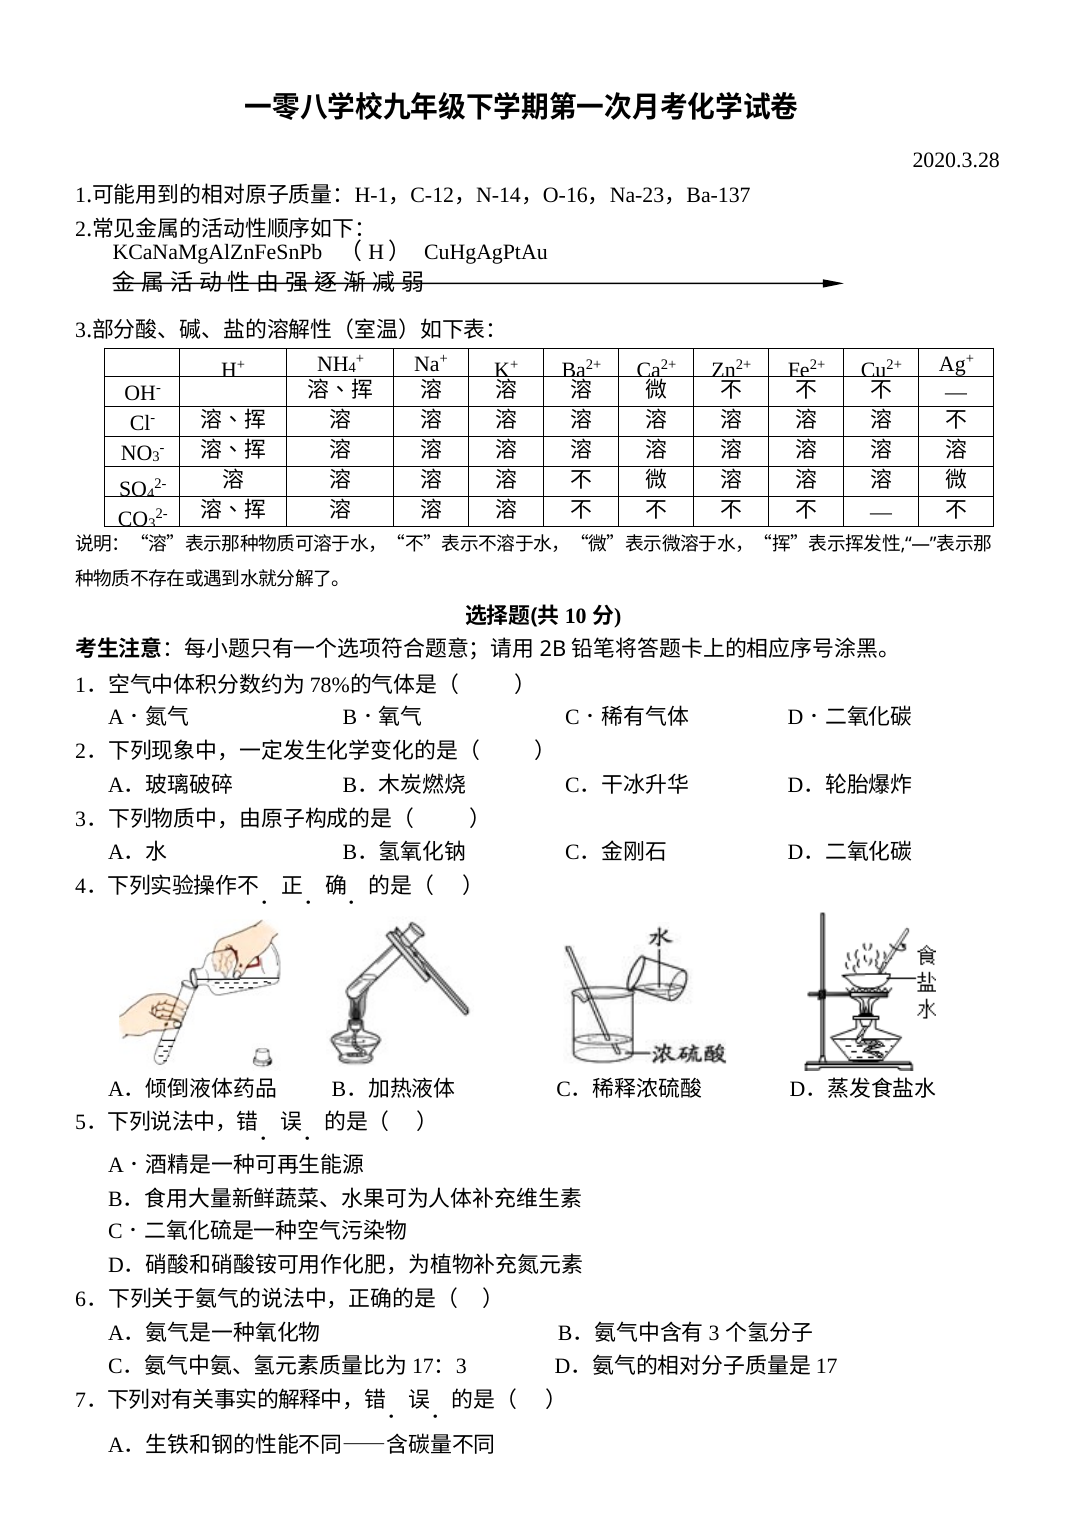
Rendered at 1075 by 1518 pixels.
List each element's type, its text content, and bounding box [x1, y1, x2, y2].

text 5．下列说法中，错．误．的是（ ） [75, 1104, 1014, 1146]
table_cell 不 [919, 407, 993, 436]
table_cell 溶 [844, 437, 918, 466]
table_header Ba2+ [544, 349, 618, 376]
text 3.部分酸、碱、盐的溶解性（室温）如下表： [75, 312, 830, 344]
table_cell 不 [544, 497, 618, 526]
table_cell 溶 [844, 407, 918, 436]
text A．氮气 B．氧气 C．稀有气体 D．二氧化碳 [108, 701, 1014, 731]
table_cell 溶 [287, 497, 393, 526]
table_cell 溶、挥 [180, 497, 286, 526]
text A．酒精是一种可再生能源 [108, 1149, 1014, 1179]
table_cell Cl- [105, 407, 179, 436]
picture [563, 922, 727, 1071]
table_cell 溶 [694, 467, 768, 496]
table_cell OH- [105, 377, 179, 406]
text A．水 B．氢氧化钠 C．金刚石 D．二氧化碳 [108, 834, 1014, 866]
table_cell 溶、挥 [180, 437, 286, 466]
table_header H+ [180, 349, 286, 376]
text 2.常见金属的活动性顺序如下： [75, 211, 830, 242]
table_cell 溶、挥 [287, 377, 393, 406]
table_cell 溶 [287, 467, 393, 496]
table_cell 溶 [180, 467, 286, 496]
table_header Ag+ [919, 349, 993, 376]
table_header Fe2+ [769, 349, 843, 376]
table_header Na+ [394, 349, 468, 376]
text C．氨气中氨、氢元素质量比为 17：3 D．氨气的相对分子质量是 17 [108, 1348, 1014, 1380]
table_cell 微 [919, 467, 993, 496]
table_cell 溶 [469, 407, 543, 436]
table_header Zn2+ [694, 349, 768, 376]
text 1.可能用到的相对原子质量：H-1，C-12，N-14，O-16，Na-23，Ba-137 [75, 177, 830, 208]
table_cell 溶 [694, 437, 768, 466]
table_cell 溶 [469, 377, 543, 406]
table_cell 溶 [287, 407, 393, 436]
table_cell 溶 [394, 437, 468, 466]
table_cell 不 [919, 497, 993, 526]
subtitle 选择题(共 10 分) [80, 599, 1006, 629]
text C．二氧化硫是一种空气污染物 [108, 1215, 1014, 1245]
text B．食用大量新鲜蔬菜、水果可为人体补充维生素 [108, 1181, 1014, 1213]
text 1．空气中体积分数约为 78%的气体是（ ） [75, 667, 1014, 699]
table_header NH4+ [287, 349, 393, 376]
text 3．下列物质中，由原子构成的是（ ） [75, 801, 1014, 832]
table_cell 溶 [769, 437, 843, 466]
text 6．下列关于氨气的说法中，正确的是（ ） [75, 1281, 1014, 1312]
text 7．下列对有关事实的解释中，错．误．的是（ ） [75, 1382, 1014, 1424]
table_cell 溶 [619, 437, 693, 466]
table_cell 溶 [619, 407, 693, 436]
table_cell 溶 [394, 467, 468, 496]
text 2020.3.28 [912, 147, 1014, 172]
table_cell 微 [619, 377, 693, 406]
table_cell 溶 [469, 437, 543, 466]
text 说明：“溶”表示那种物质可溶于水，“不”表示不溶于水，“微”表示微溶于水，“挥”表示挥发性,“—”表示那种物质不存在或遇到水就分解了。 [75, 528, 1003, 591]
table_cell 溶 [544, 377, 618, 406]
table_cell 溶、挥 [180, 407, 286, 436]
table_cell 溶 [287, 437, 393, 466]
table_cell 不 [544, 467, 618, 496]
table_cell 溶 [394, 497, 468, 526]
table_cell 溶 [544, 437, 618, 466]
picture [802, 910, 936, 1071]
table_cell 不 [694, 377, 768, 406]
table_cell 溶 [394, 377, 468, 406]
table_cell 溶 [469, 497, 543, 526]
text A．生铁和钢的性能不同——含碳量不同 [108, 1427, 1014, 1458]
table_cell 不 [844, 377, 918, 406]
table_header Cu2+ [844, 349, 918, 376]
text 考生注意：每小题只有一个选项符合题意；请用 2B 铅笔将答题卡上的相应序号涂黑。 [75, 631, 1014, 663]
table_cell 不 [619, 497, 693, 526]
table_cell NO3- [105, 437, 179, 466]
table_cell 溶 [769, 467, 843, 496]
table_header K+ [469, 349, 543, 376]
text A．氨气是一种氧化物 B．氨气中含有 3 个氢分子 [108, 1314, 1014, 1346]
table_cell 溶 [469, 467, 543, 496]
table_header Ca2+ [619, 349, 693, 376]
table_cell 溶 [544, 407, 618, 436]
text 一零八学校九年级下学期第一次月考化学试卷 [244, 84, 830, 126]
table_cell 微 [619, 467, 693, 496]
picture [122, 234, 863, 312]
table_cell 不 [769, 377, 843, 406]
table_cell 溶 [919, 437, 993, 466]
table_cell SO42- [105, 467, 179, 496]
text 4．下列实验操作不．正．确．的是（ ） [75, 868, 1014, 910]
table_cell [180, 377, 286, 406]
table_cell 溶 [394, 407, 468, 436]
text A．玻璃破碎 B．木炭燃烧 C．干冰升华 D．轮胎爆炸 [108, 767, 1014, 798]
table_cell 不 [694, 497, 768, 526]
table_cell CO32- [105, 497, 179, 526]
table_cell — [844, 497, 918, 526]
table_cell 不 [769, 497, 843, 526]
picture [325, 916, 475, 1070]
text 2．下列现象中，一定发生化学变化的是（ ） [75, 733, 1014, 764]
picture [118, 919, 283, 1071]
table_header [105, 349, 179, 376]
table_cell 溶 [844, 467, 918, 496]
picture [146, 277, 156, 282]
text D．硝酸和硝酸铵可用作化肥，为植物补充氮元素 [108, 1247, 1014, 1278]
table_cell 溶 [769, 407, 843, 436]
table_cell — [919, 377, 993, 406]
table_cell 溶 [694, 407, 768, 436]
